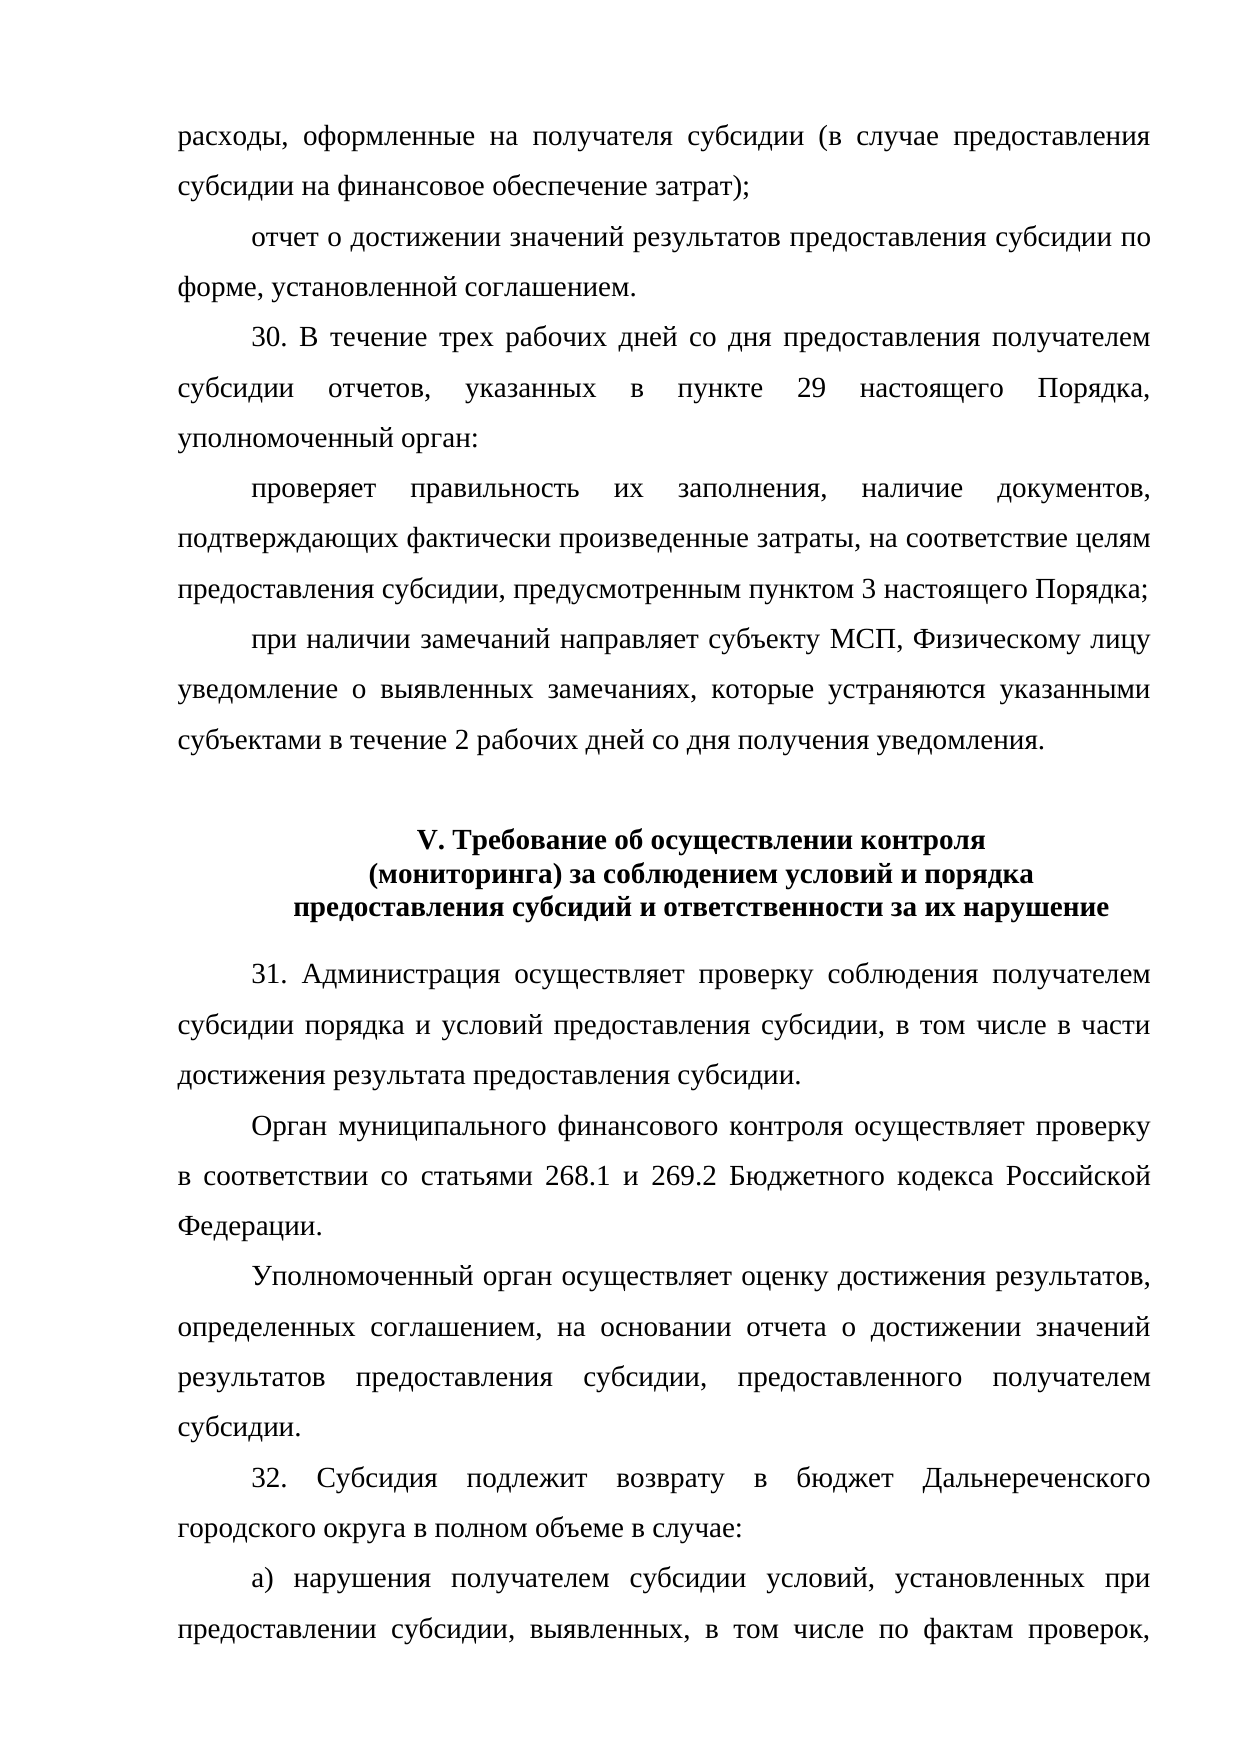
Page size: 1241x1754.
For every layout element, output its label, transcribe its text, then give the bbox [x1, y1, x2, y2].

text V. Требование об осуществлении контроля [177, 822, 1152, 856]
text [177, 1560, 1152, 1644]
text (мониторинга) за соблюдением условий и порядка [177, 856, 1152, 889]
text предоставления субсидий и ответственности за их нарушение [177, 889, 1152, 923]
text Орган муниципального финансового контроля осуществляет проверку в соответствии со статьями 268.1 и 269.2 Бюджетного кодекса Российской Федерации. [177, 1108, 1152, 1242]
text проверяет правильность их заполнения, наличие документов, подтверждающих фактически произведенные затраты, на соответствие целям предоставления субсидии, предусмотренным пунктом 3 настоящего Порядка; [177, 470, 1152, 604]
text 30. В течение трех рабочих дней со дня предоставления получателем субсидии отчетов, указанных в пункте 29 настоящего Порядка, уполномоченный орган: [177, 319, 1152, 453]
text Уполномоченный орган осуществляет оценку достижения результатов, определенных соглашением, на основании отчета о достижении значений результатов предоставления субсидии, предоставленного получателем субсидии. [177, 1258, 1152, 1443]
text 31. Администрация осуществляет проверку соблюдения получателем субсидии порядка и условий предоставления субсидии, в том числе в части достижения результата предоставления субсидии. [177, 957, 1152, 1091]
text при наличии замечаний направляет субъекту МСП, Физическому лицу уведомление о выявленных замечаниях, которые устраняются указанными субъектами в течение 2 рабочих дней со дня получения уведомления. [177, 621, 1152, 755]
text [177, 118, 1152, 202]
text отчет о достижении значений результатов предоставления субсидии по форме, установленной соглашением. [177, 219, 1152, 303]
text 32. Субсидия подлежит возврату в бюджет Дальнереченского городского округа в полном объеме в случае: [177, 1460, 1152, 1544]
